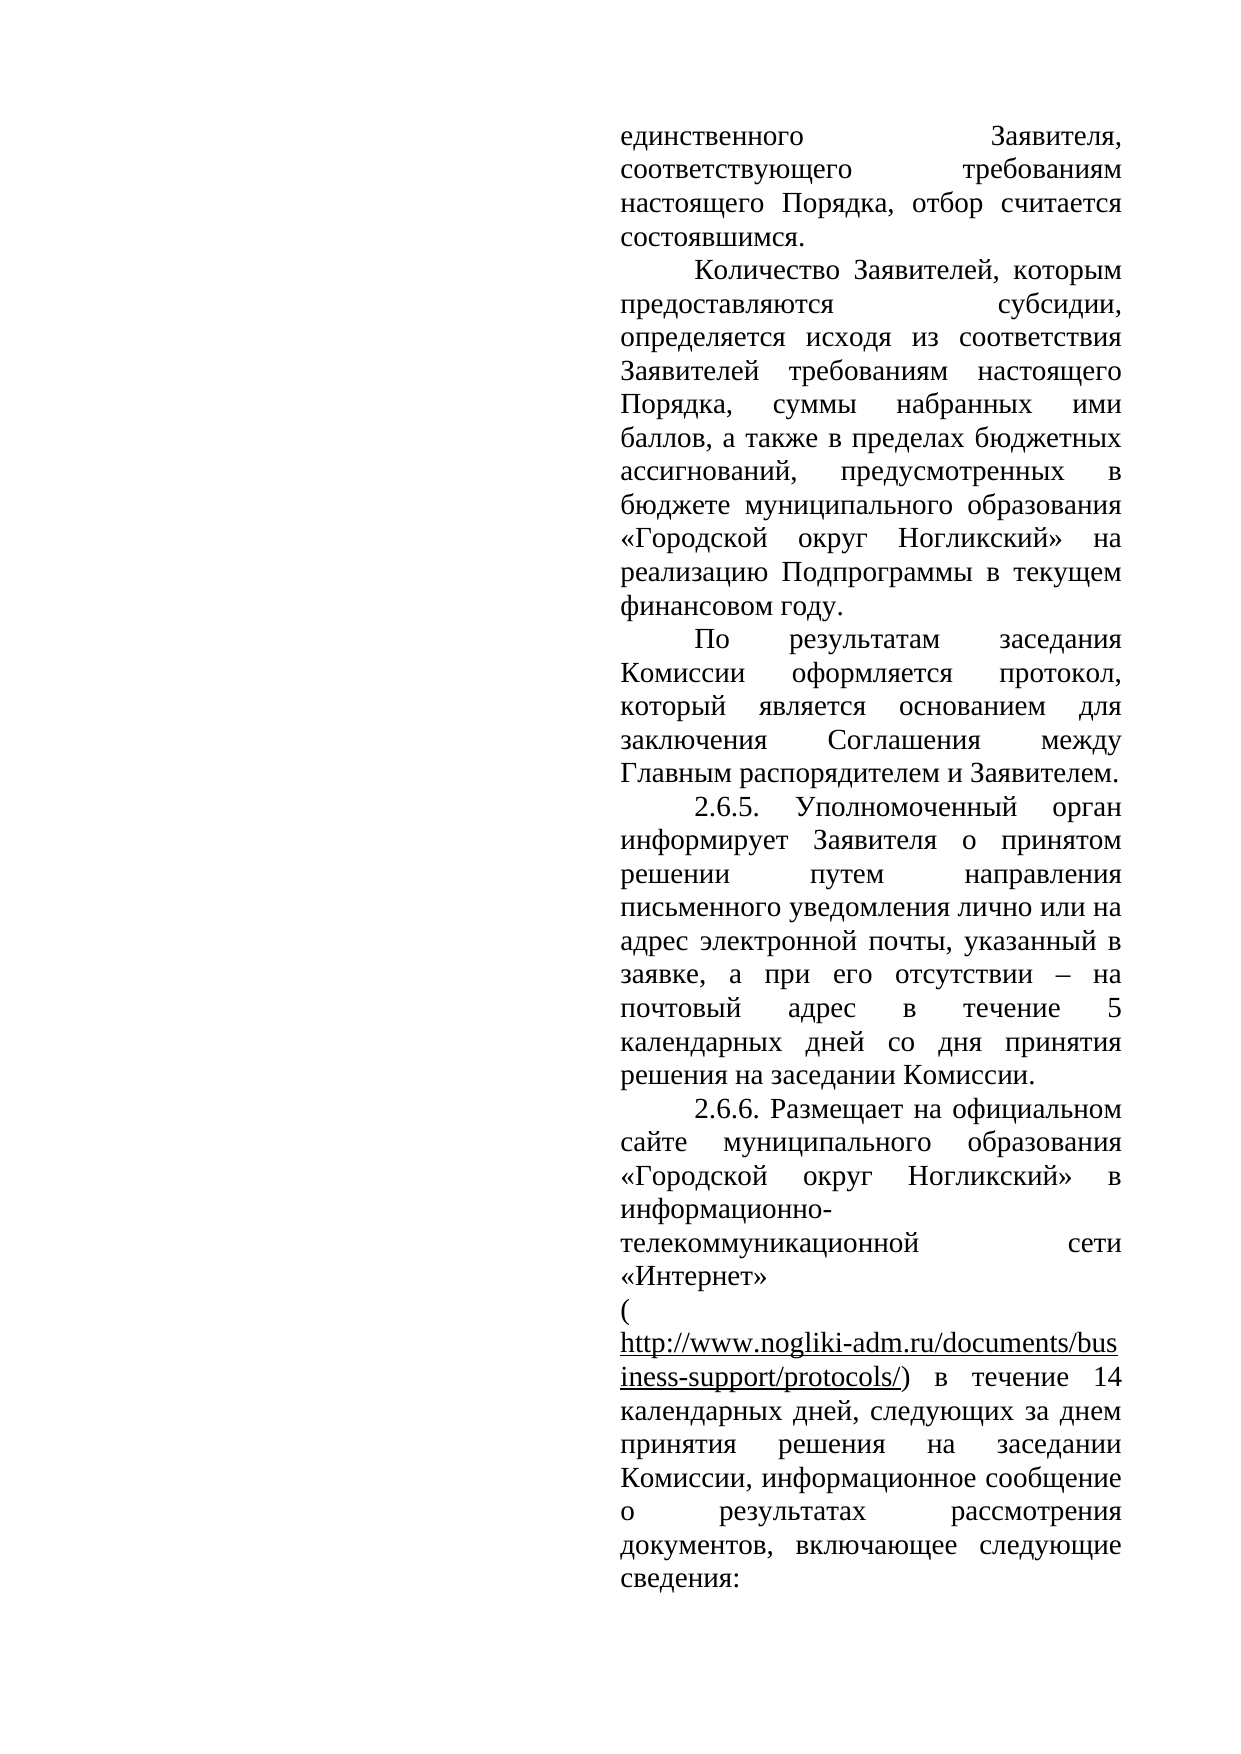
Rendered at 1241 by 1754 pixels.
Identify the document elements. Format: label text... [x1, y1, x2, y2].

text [620, 118, 1122, 252]
text 2.6.5. Уполномоченный орган информирует Заявителя о принятом решении путем направления письменного уведомления лично или на адрес электронной почты, указанный в заявке, а при его отсутствии – на почтовый адрес в течение 5 календарных дней со дня принятия решения на заседании Комиссии. [620, 789, 1122, 1091]
text 2.6.6. Размещает на официальном сайте муниципального образования «Городской округ Ногликский» в информационно-телекоммуникационной сети «Интернет» (http://www.nogliki-adm.ru/documents/business-support/protocols/) в течение 14 календарных дней, следующих за днем принятия решения на заседании Комиссии, информационное сообщение о результатах рассмотрения документов, включающее следующие сведения: [620, 1091, 1122, 1594]
text Количество Заявителей, которым предоставляются субсидии, определяется исходя из соответствия Заявителей требованиям настоящего Порядка, суммы набранных ими баллов, а также в пределах бюджетных ассигнований, предусмотренных в бюджете муниципального образования «Городской округ Ногликский» на реализацию Подпрограммы в текущем финансовом году. [620, 252, 1122, 621]
text По результатам заседания Комиссии оформляется протокол, который является основанием для заключения Соглашения между Главным распорядителем и Заявителем. [620, 621, 1122, 789]
